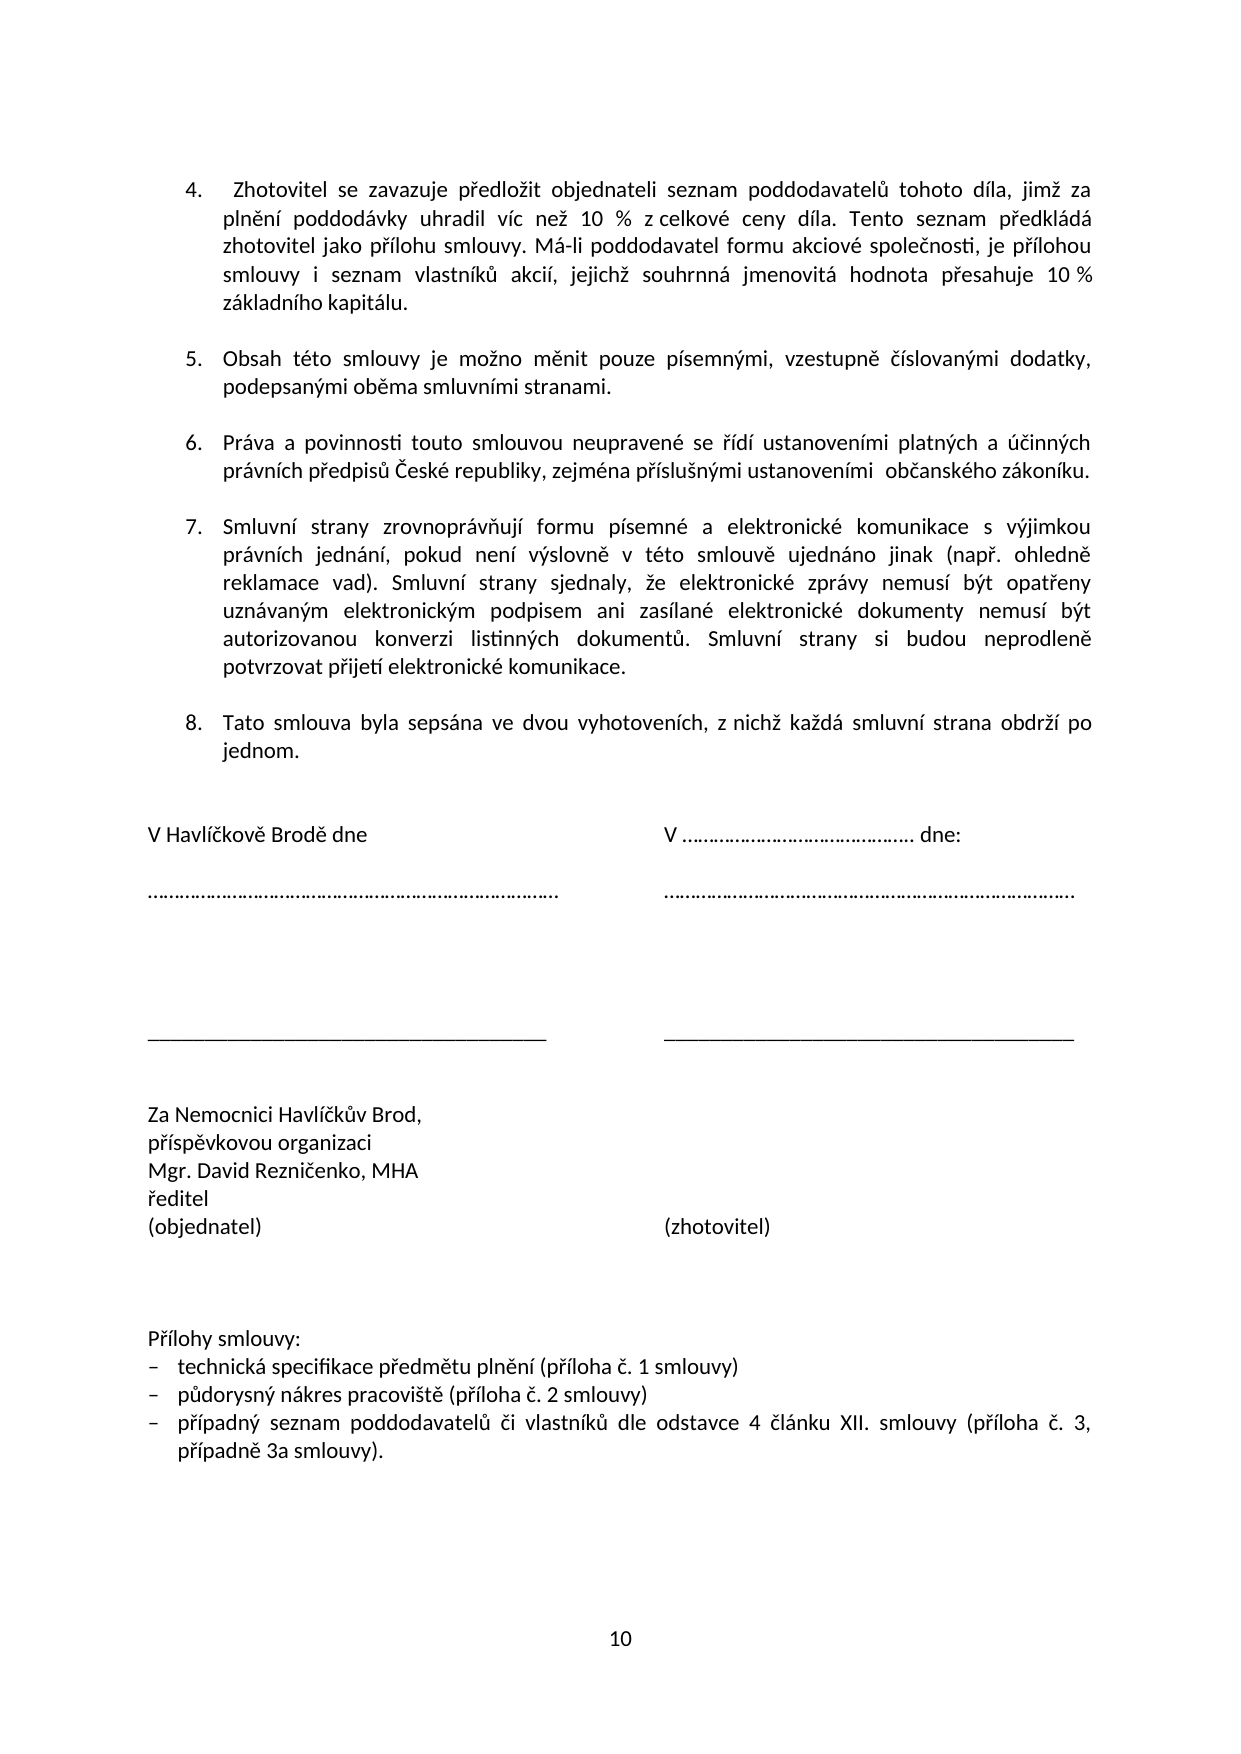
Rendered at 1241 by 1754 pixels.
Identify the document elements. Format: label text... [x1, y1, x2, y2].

list Práva a povinnosti touto smlouvou neupravené se řídí ustanoveními platných a účinných právních předpisů České republiky, zejména příslušnými ustanoveními občanského zákoníku. [185, 428, 1093, 484]
text ředitel [148, 1184, 1093, 1212]
text V Havlíčkově Brodě dne V …………………………………….. dne: [148, 820, 1093, 848]
text příspěvkovou organizaci [148, 1128, 1093, 1156]
list Obsah této smlouvy je možno měnit pouze písemnými, vzestupně číslovanými dodatky, podepsanými oběma smluvními stranami. [185, 344, 1093, 400]
text Přílohy smlouvy: [148, 1324, 1093, 1352]
text …………………………………………………………………… …………………………………………………………………… [148, 876, 1093, 904]
list Smluvní strany zrovnoprávňují formu písemné a elektronické komunikace s výjimkou právních jednání, pokud není výslovně v této smlouvě ujednáno jinak (např. ohledně reklamace vad). Smluvní strany sjednaly, že elektronické zprávy nemusí být opatřeny uznávaným elektronickým podpisem ani zasílané elektronické dokumenty nemusí být autorizovanou konverzi listinných dokumentů. Smluvní strany si budou neprodleně potvrzovat přijetí elektronické komunikace. [185, 512, 1093, 680]
list případný seznam poddodavatelů či vlastníků dle odstavce 4 článku XII. smlouvy (příloha č. 3, případně 3a smlouvy). [148, 1408, 1093, 1464]
list půdorysný nákres pracoviště (příloha č. 2 smlouvy) [148, 1381, 1093, 1408]
list Zhotovitel se zavazuje předložit objednateli seznam poddodavatelů tohoto díla, jimž za plnění poddodávky uhradil víc než 10 % z celkové ceny díla. Tento seznam předkládá zhotovitel jako přílohu smlouvy. Má-li poddodavatel formu akciové společnosti, je přílohou smlouvy i seznam vlastníků akcií, jejichž souhrnná jmenovitá hodnota přesahuje 10 % základního kapitálu. [185, 176, 1093, 316]
text ___________________________________ ____________________________________ [148, 1016, 1093, 1044]
text Mgr. David Rezničenko, MHA [148, 1156, 1093, 1184]
list Tato smlouva byla sepsána ve dvou vyhotoveních, z nichž každá smluvní strana obdrží po jednom. [185, 708, 1093, 764]
list technická specifikace předmětu plnění (příloha č. 1 smlouvy) [148, 1352, 1093, 1381]
text (objednatel) (zhotovitel) [148, 1212, 1093, 1240]
text Za Nemocnici Havlíčkův Brod, [148, 1100, 1093, 1128]
